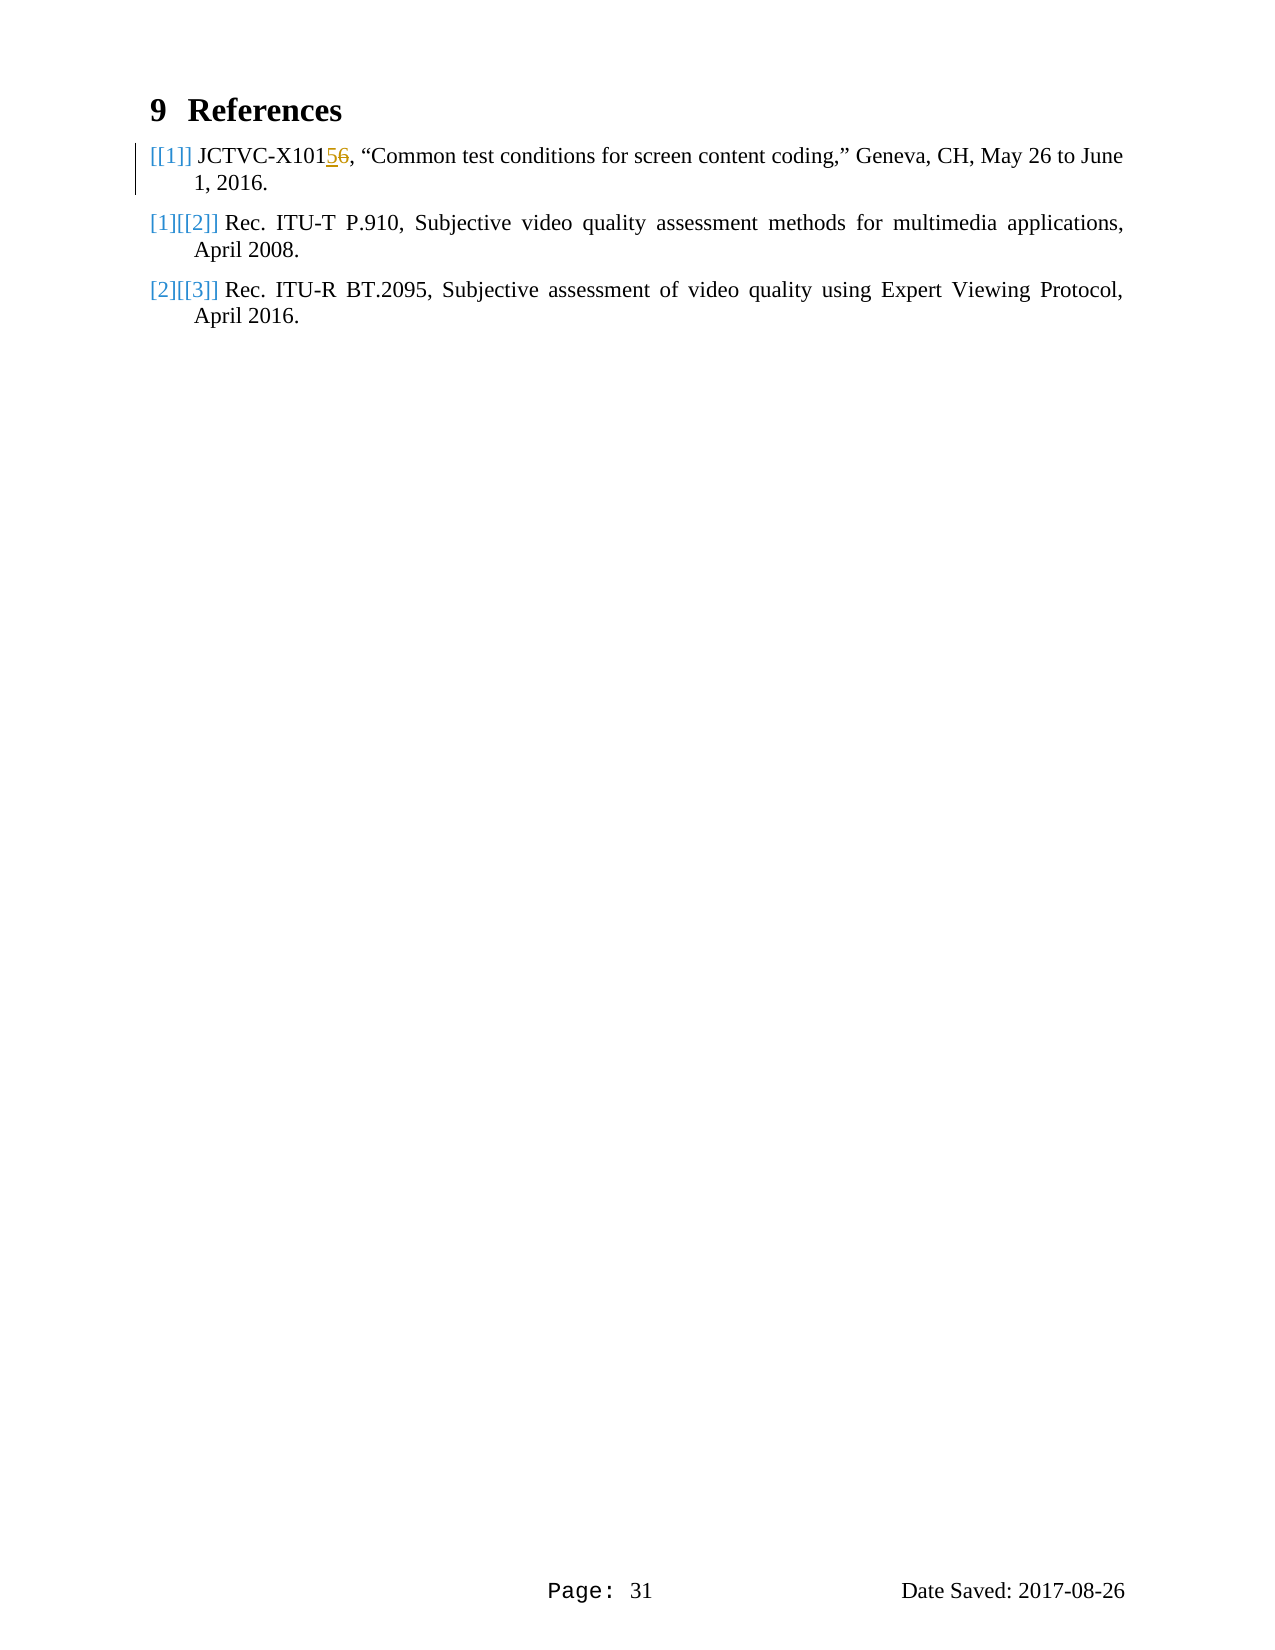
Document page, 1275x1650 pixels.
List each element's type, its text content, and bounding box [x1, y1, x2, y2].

list JCTVC-X101, “Common test conditions for screen content coding,” Geneva, CH, May 26 to June1, 2016. [150, 142, 1125, 195]
subtitle References [150, 90, 1125, 128]
list Rec. ITU-R BT.2095, Subjective assessment of video quality using Expert Viewing Protocol, April 2016. [150, 276, 1125, 329]
list Rec. ITU-T P.910, Subjective video quality assessment methods for multimedia applications, April 2008. [150, 209, 1125, 262]
